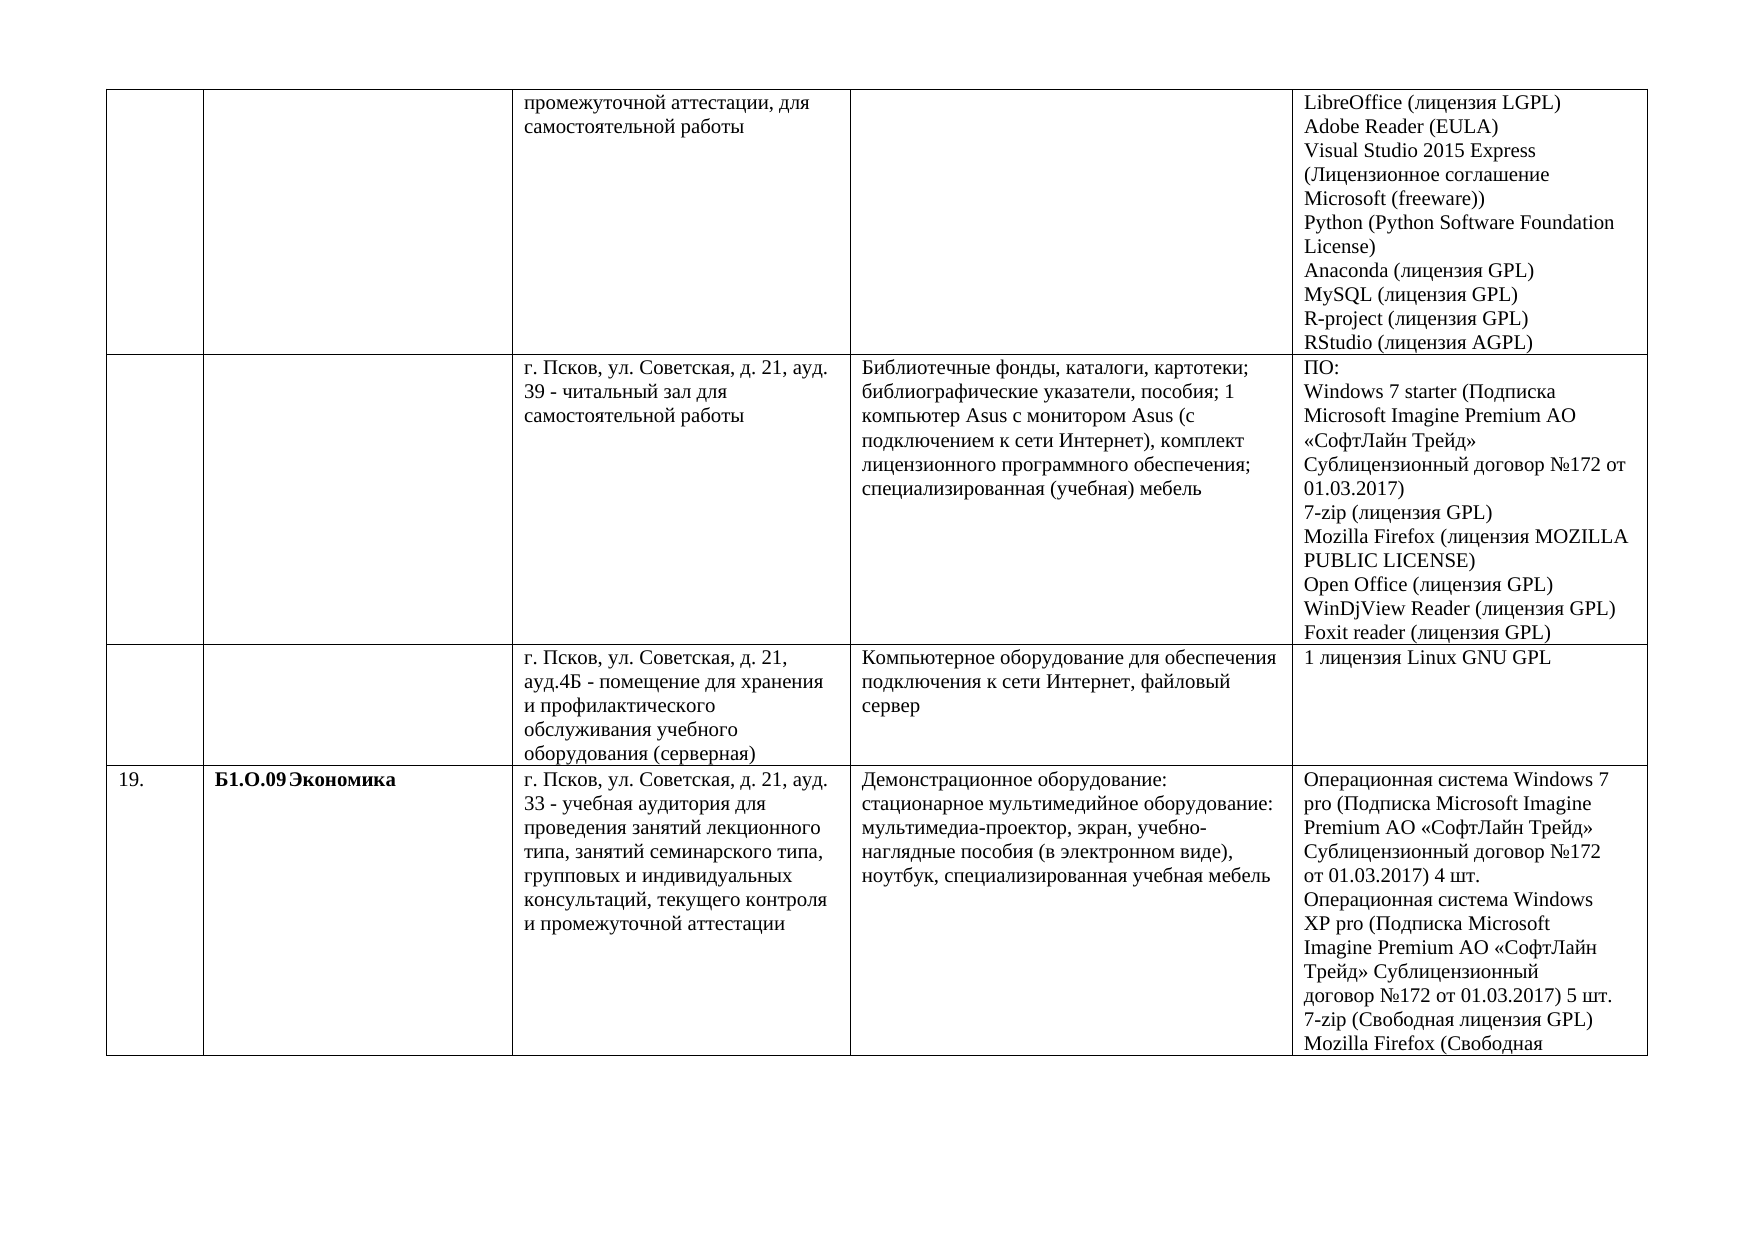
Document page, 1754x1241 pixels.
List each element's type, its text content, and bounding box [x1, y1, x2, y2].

table_cell [107, 90, 203, 354]
table_cell [107, 355, 203, 644]
table_cell 1 лицензия Linux GNU GPL [1293, 645, 1647, 765]
table_cell 19. [107, 766, 203, 1055]
table_cell [107, 645, 203, 765]
table_cell ПО: Windows 7 starter (Подписка Microsoft Imagine Premium АО «СофтЛайн Трейд» Сублицензионный договор №172 от 01.03.2017) 7-zip (лицензия GPL) Mozilla Firefox (лицензия MOZILLA PUBLIC LICENSE) Open Office (лицензия GPL) WinDjView Reader (лицензия GPL) Foxit reader (лицензия GPL) [1293, 355, 1647, 644]
table_cell [204, 355, 512, 644]
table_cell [513, 90, 850, 354]
table_cell [204, 645, 512, 765]
table_cell г. Псков, ул. Советская, д. 21, ауд.4Б - помещение для хранения и профилактического обслуживания учебного оборудования (серверная) [513, 645, 850, 765]
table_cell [1293, 766, 1647, 1055]
table_cell Б1.О.09 Экономика [204, 766, 512, 1055]
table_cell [851, 90, 1292, 354]
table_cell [513, 766, 850, 1055]
table_cell Компьютерное оборудование для обеспечения подключения к сети Интернет, файловый сервер [851, 645, 1292, 765]
table_cell [204, 90, 512, 354]
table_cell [851, 766, 1292, 1055]
table_cell г. Псков, ул. Советская, д. 21, ауд. 39 - читальный зал для самостоятельной работы [513, 355, 850, 644]
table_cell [1293, 90, 1647, 354]
table_cell Библиотечные фонды, каталоги, картотеки; библиографические указатели, пособия; 1 компьютер Asus с монитором Asus (с подключением к сети Интернет), комплект лицензионного программного обеспечения; специализированная (учебная) мебель [851, 355, 1292, 644]
